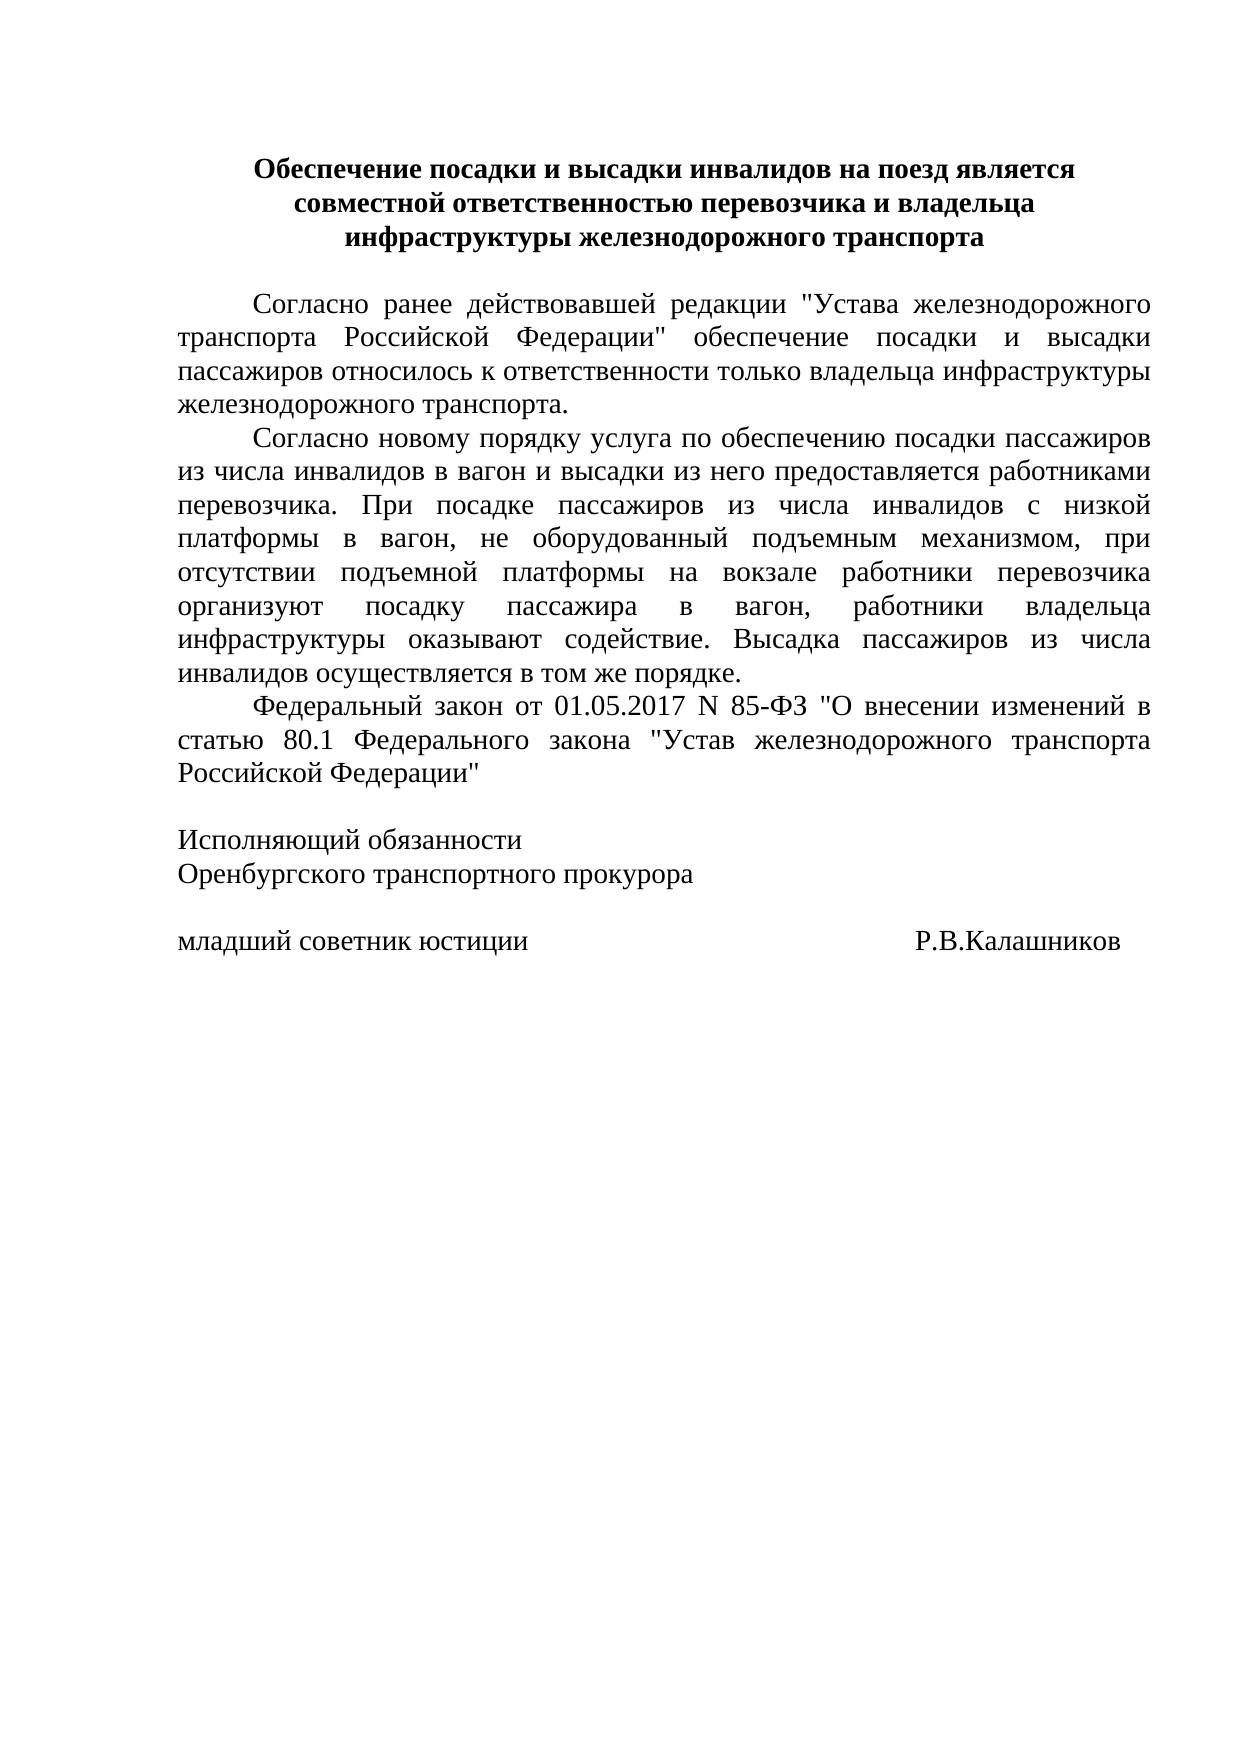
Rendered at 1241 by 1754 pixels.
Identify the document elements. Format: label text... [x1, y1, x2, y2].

text Федеральный закон от 01.05.2017 N 85-ФЗ "О внесении изменений в статью 80.1 Федерального закона "Устав железнодорожного транспорта Российской Федерации" [177, 688, 1152, 789]
text Согласно ранее действовавшей редакции "Устава железнодорожного транспорта Российской Федерации" обеспечение посадки и высадки пассажиров относилось к ответственности только владельца инфраструктуры железнодорожного транспорта. [177, 286, 1152, 420]
text младший советник юстиции Р.В.Калашников [177, 923, 1152, 957]
text Обеспечение посадки и высадки инвалидов на поезд является совместной ответственностью перевозчика и владельца инфраструктуры железнодорожного транспорта [177, 152, 1152, 252]
text Согласно новому порядку услуга по обеспечению посадки пассажиров из числа инвалидов в вагон и высадки из него предоставляется работниками перевозчика. При посадке пассажиров из числа инвалидов с низкой платформы в вагон, не оборудованный подъемным механизмом, при отсутствии подъемной платформы на вокзале работники перевозчика организуют посадку пассажира в вагон, работники владельца инфраструктуры оказывают содействие. Высадка пассажиров из числа инвалидов осуществляется в том же порядке. [177, 420, 1152, 688]
text Оренбургского транспортного прокурора [177, 856, 1152, 889]
text Исполняющий обязанности [177, 822, 1152, 856]
